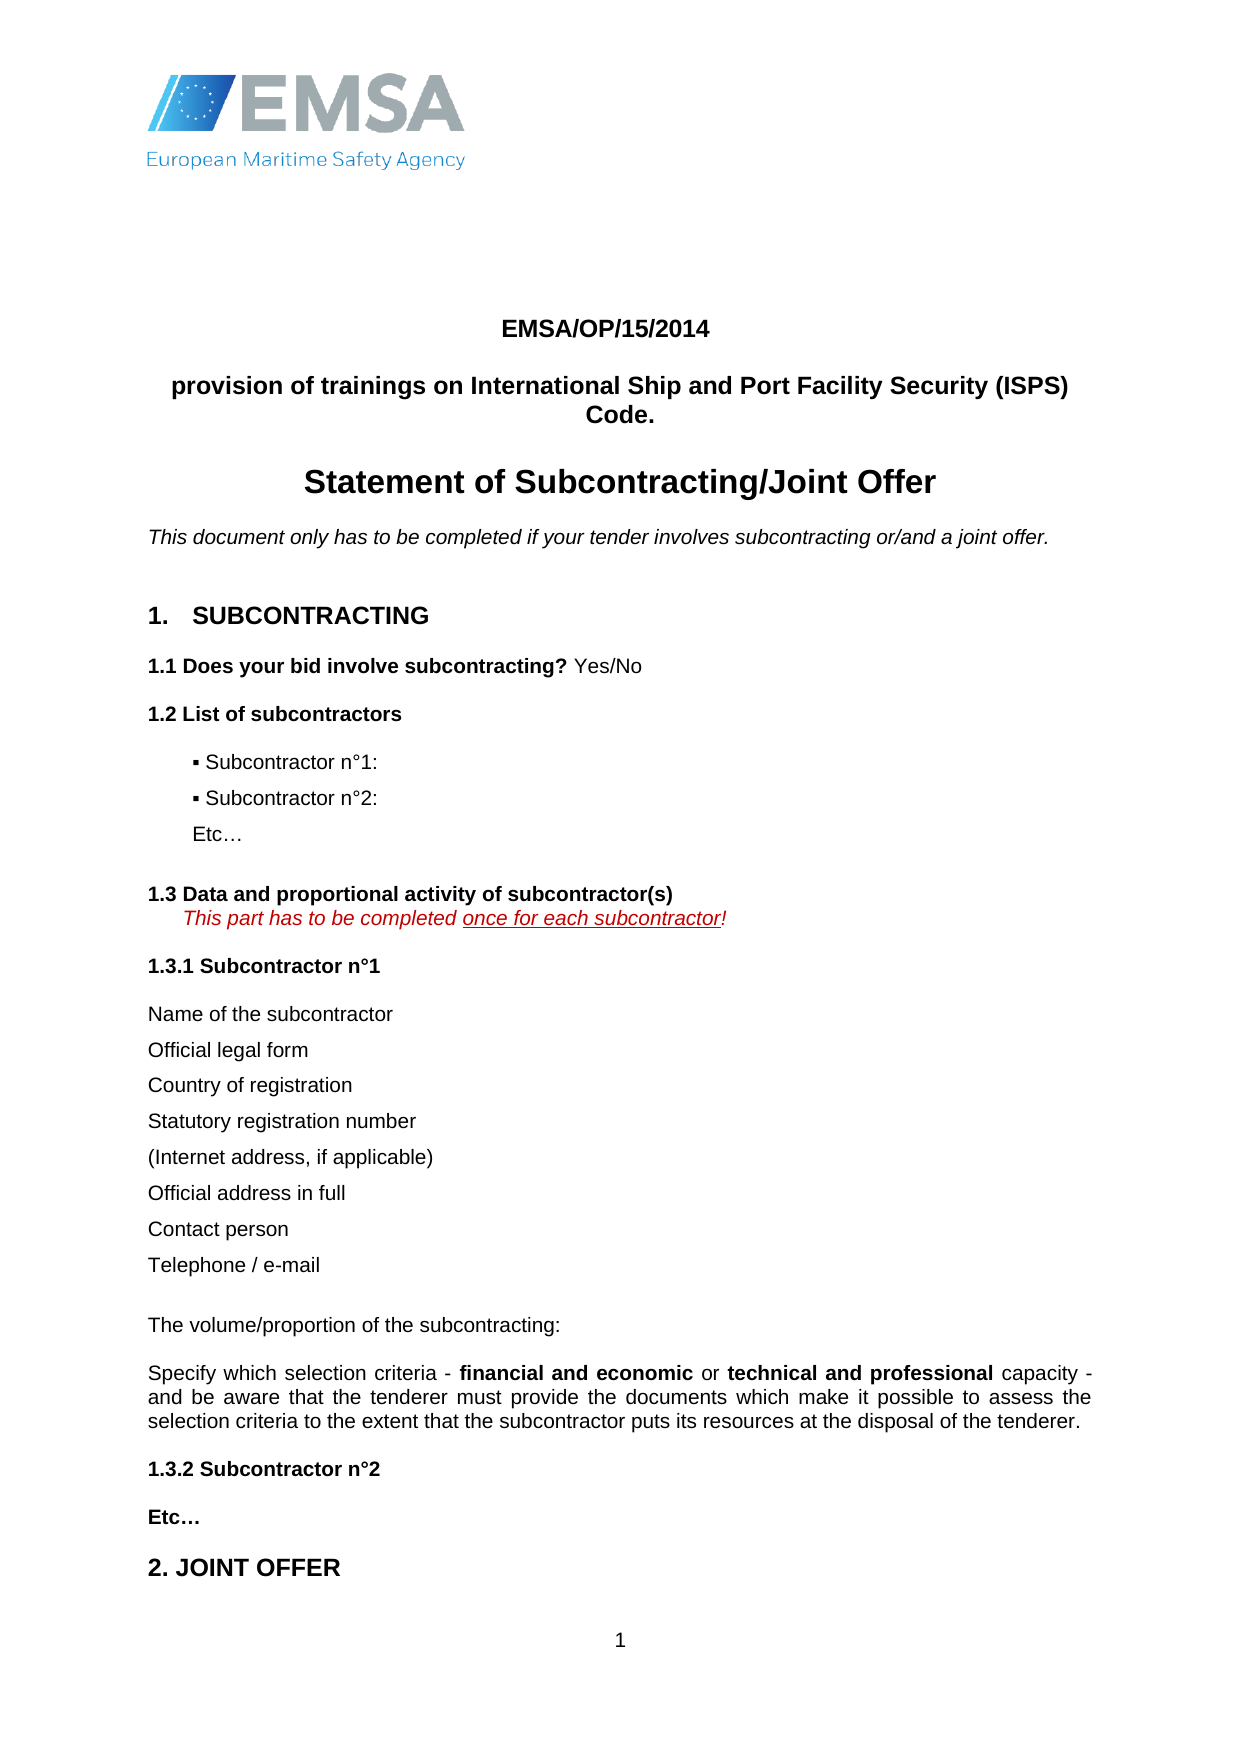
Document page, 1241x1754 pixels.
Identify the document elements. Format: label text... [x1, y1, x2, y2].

text 1.3.1 Subcontractor n°1 [148, 953, 1093, 977]
list SUBCONTRACTING [148, 601, 1093, 630]
text 1.1 Does your bid involve subcontracting? Yes/No [148, 654, 1093, 678]
text ▪ Subcontractor n°1: [192, 750, 1093, 774]
text Specify which selection criteria - financial and economic or technical and professional capacity - and be aware that the tenderer must provide the documents which make it possible to assess the selection criteria to the extent that the subcontractor puts its resources at the disposal of the tenderer. [148, 1361, 1093, 1433]
text 2. JOINT OFFER [148, 1552, 1093, 1581]
text EMSA/OP/15/2014 [148, 314, 1063, 342]
text ▪ Subcontractor n°2: [192, 786, 1093, 810]
text 1.2 List of subcontractors [148, 702, 1093, 726]
text This part has to be completed once for each subcontractor! [148, 906, 1093, 929]
text provision of trainings on International Ship and Port Facility Security (ISPS) Code. [148, 371, 1093, 429]
text Statement of Subcontracting/Joint Offer [148, 462, 1093, 501]
text Contact person [148, 1217, 1093, 1241]
text Statutory registration number [148, 1109, 1093, 1133]
text Official legal form [148, 1037, 1093, 1061]
text (Internet address, if applicable) [148, 1145, 1093, 1169]
text Etc… [192, 822, 1093, 846]
picture [147, 73, 465, 170]
text Official address in full [148, 1181, 1093, 1205]
text 1.3 Data and proportional activity of subcontractor(s) [148, 882, 1093, 906]
text This document only has to be completed if your tender involves subcontracting or/and a joint offer. [148, 525, 1093, 549]
text Etc… [148, 1504, 1093, 1528]
text Country of registration [148, 1073, 1093, 1097]
text The volume/proportion of the subcontracting: [148, 1313, 1093, 1337]
text Name of the subcontractor [148, 1001, 1093, 1025]
text 1.3.2 Subcontractor n°2 [148, 1457, 1093, 1481]
text Telephone / e-mail [148, 1253, 1093, 1277]
